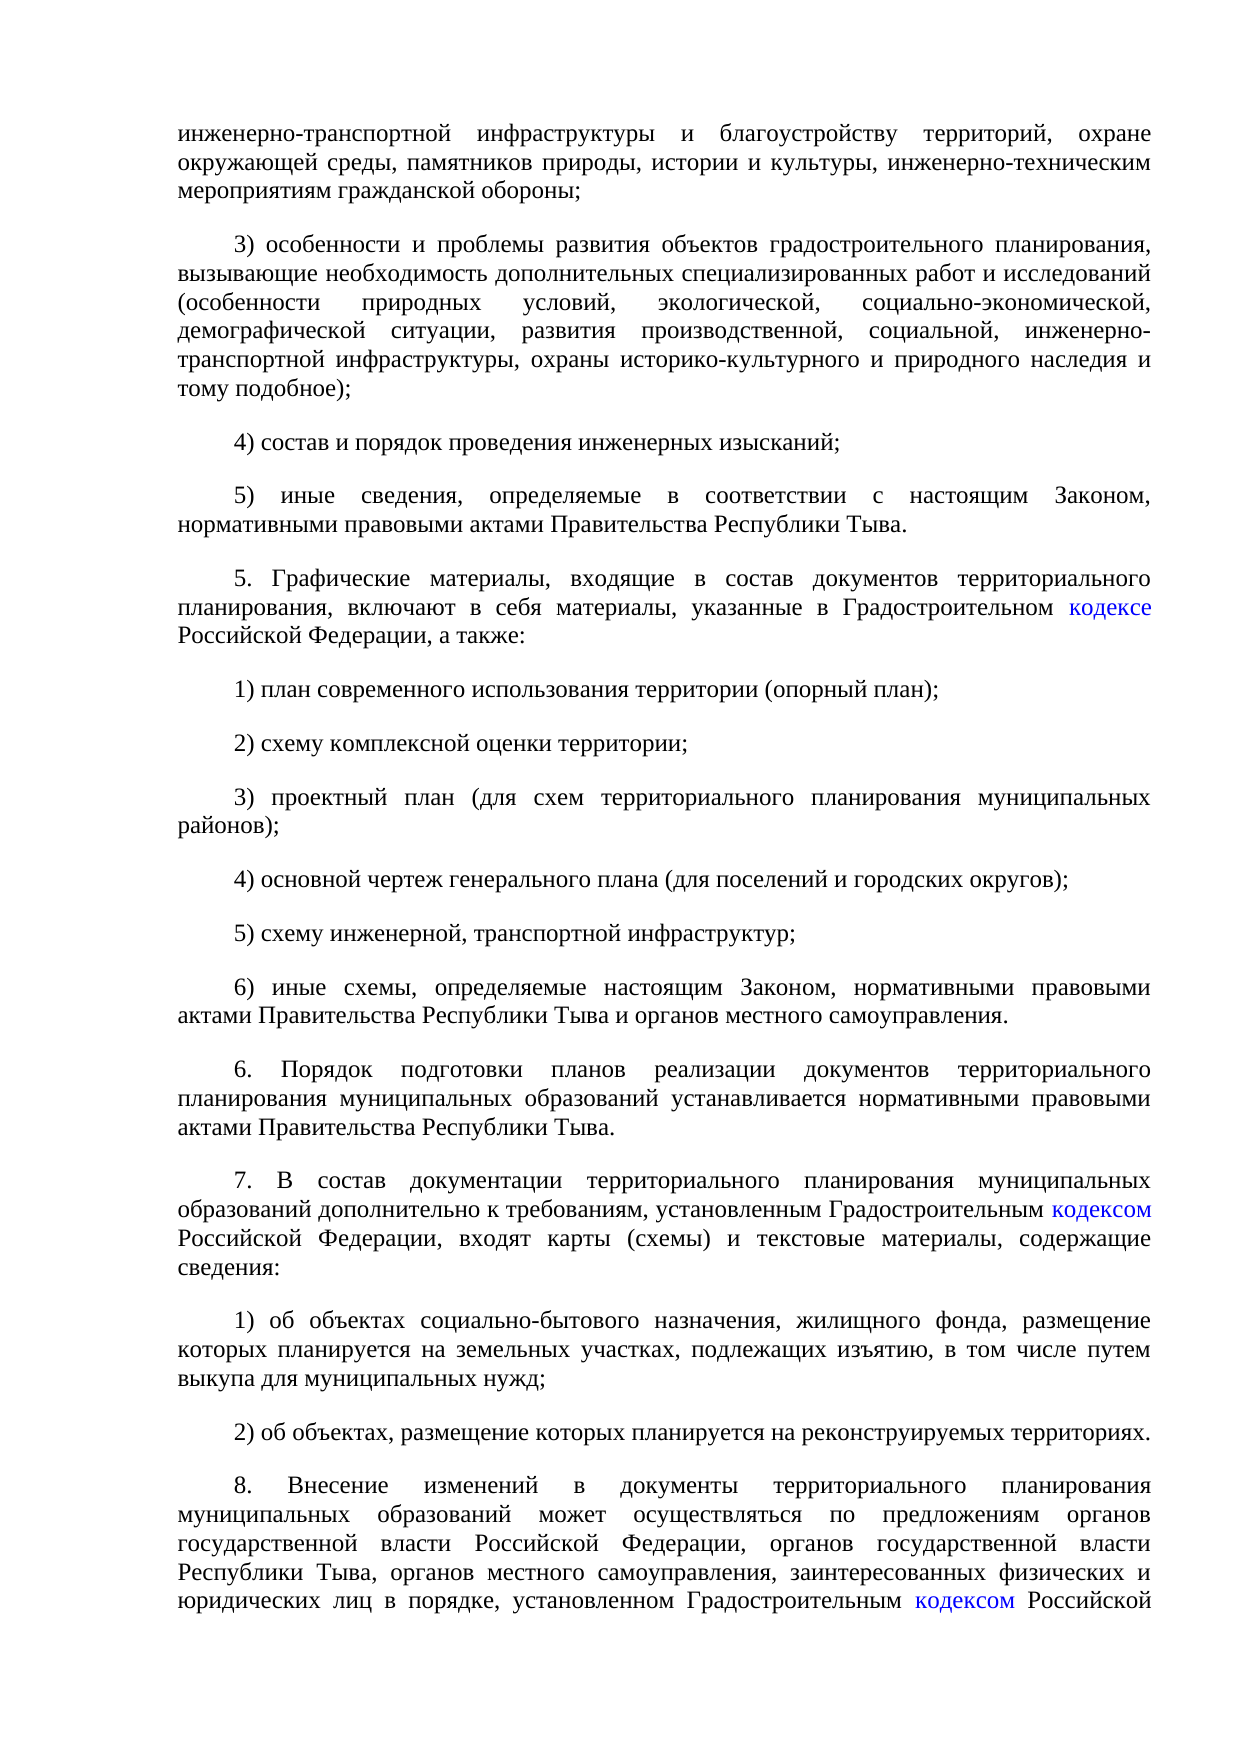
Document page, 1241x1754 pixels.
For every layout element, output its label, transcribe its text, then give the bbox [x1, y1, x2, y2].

text 5) схему инженерной, транспортной инфраструктур; [177, 918, 1152, 947]
text 2) схему комплексной оценки территории; [177, 728, 1152, 757]
text 7. В состав документации территориального планирования муниципальных образований дополнительно к требованиям, установленным Градостроительным кодексом Российской Федерации, входят карты (схемы) и текстовые материалы, содержащие сведения: [177, 1166, 1152, 1281]
text 1) план современного использования территории (опорный план); [177, 674, 1152, 703]
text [177, 118, 1152, 204]
text 2) об объектах, размещение которых планируется на реконструируемых территориях. [177, 1417, 1152, 1446]
text 4) состав и порядок проведения инженерных изысканий; [177, 427, 1152, 456]
text 3) особенности и проблемы развития объектов градостроительного планирования, вызывающие необходимость дополнительных специализированных работ и исследований (особенности природных условий, экологической, социально-экономической, демографической ситуации, развития производственной, социальной, инженерно-транспортной инфраструктуры, охраны историко-культурного и природного наследия и тому подобное); [177, 229, 1152, 402]
text 3) проектный план (для схем территориального планирования муниципальных районов); [177, 782, 1152, 839]
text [177, 1471, 1152, 1614]
text 4) основной чертеж генерального плана (для поселений и городских округов); [177, 864, 1152, 893]
text 6. Порядок подготовки планов реализации документов территориального планирования муниципальных образований устанавливается нормативными правовыми актами Правительства Республики Тыва. [177, 1054, 1152, 1141]
text 6) иные схемы, определяемые настоящим Законом, нормативными правовыми актами Правительства Республики Тыва и органов местного самоуправления. [177, 972, 1152, 1029]
text 1) об объектах социально-бытового назначения, жилищного фонда, размещение которых планируется на земельных участках, подлежащих изъятию, в том числе путем выкупа для муниципальных нужд; [177, 1306, 1152, 1392]
text 5. Графические материалы, входящие в состав документов территориального планирования, включают в себя материалы, указанные в Градостроительном кодексе Российской Федерации, а также: [177, 563, 1152, 649]
text 5) иные сведения, определяемые в соответствии с настоящим Законом, нормативными правовыми актами Правительства Республики Тыва. [177, 481, 1152, 538]
